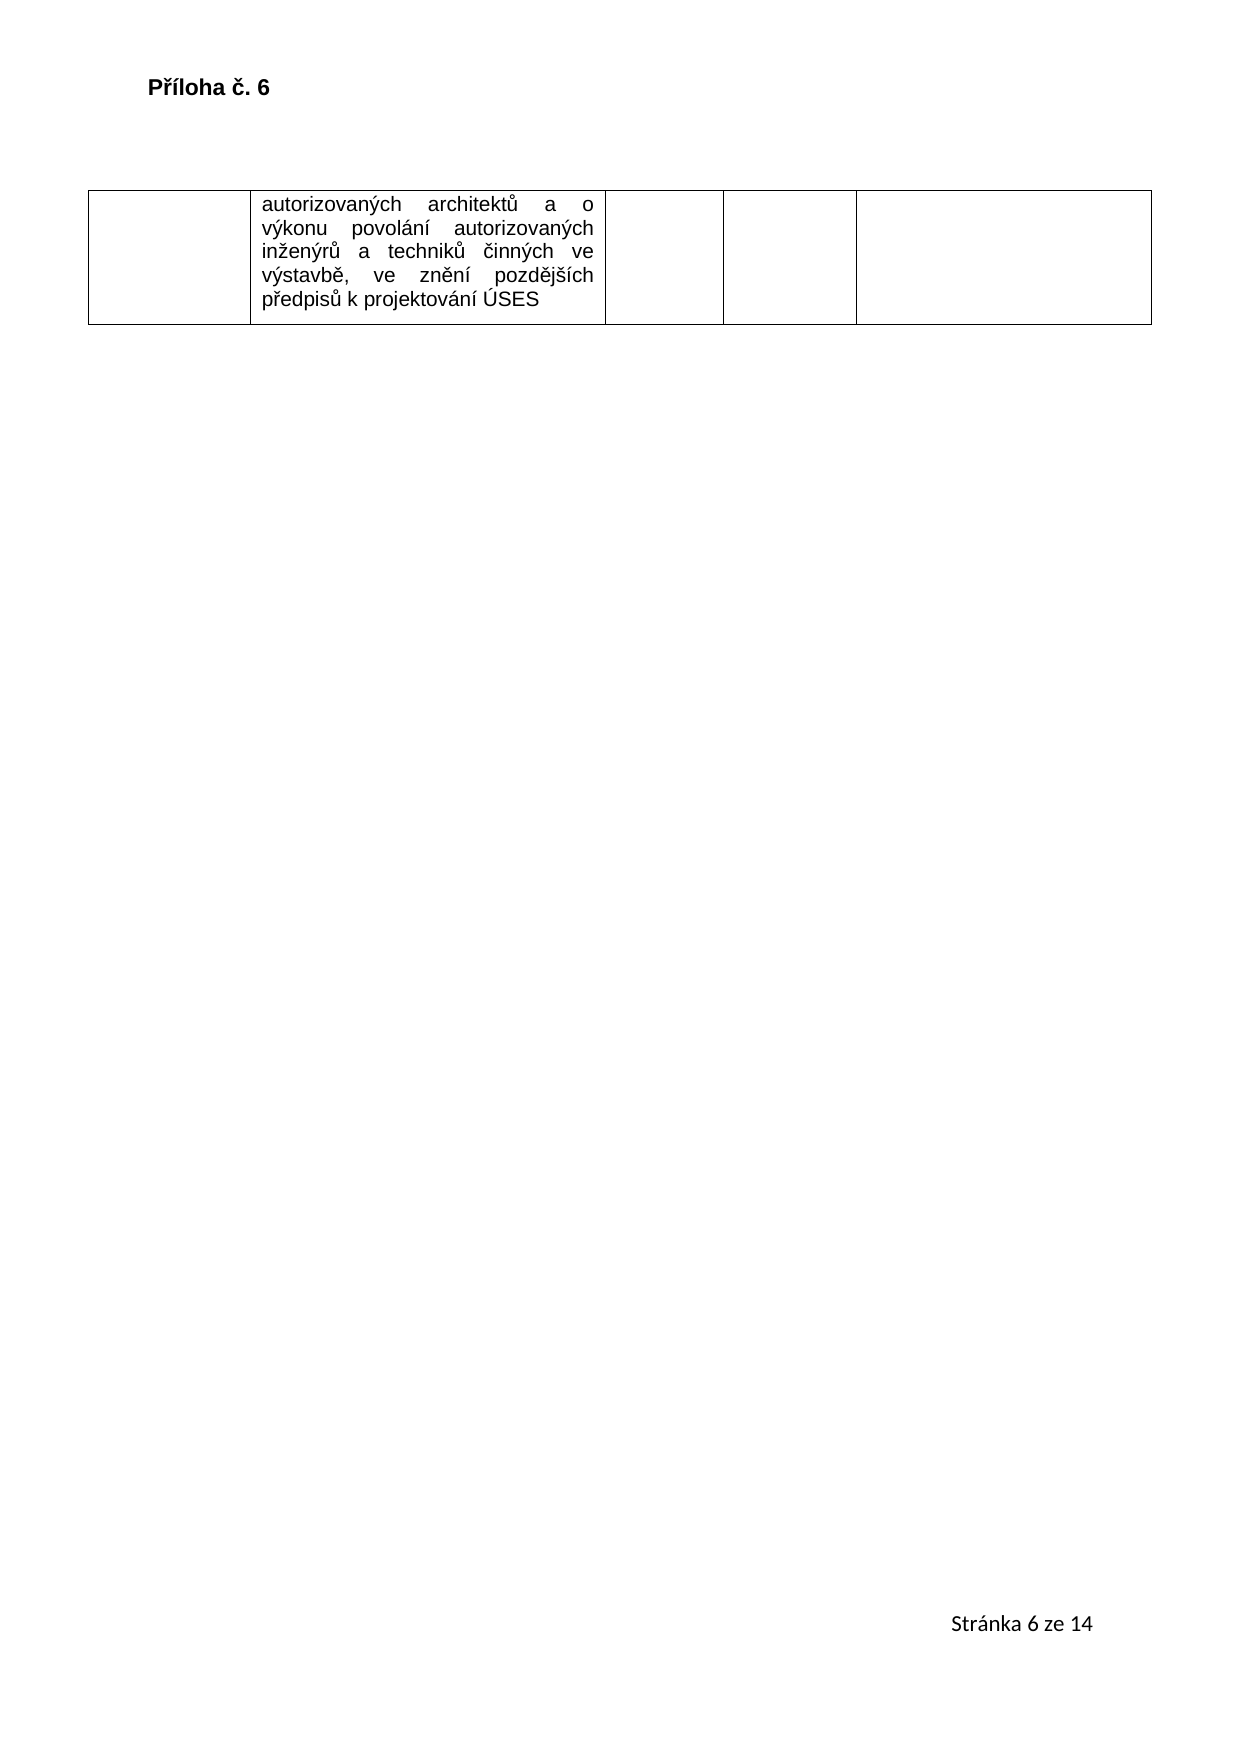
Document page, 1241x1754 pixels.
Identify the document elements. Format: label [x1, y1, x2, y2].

table_cell [89, 191, 250, 324]
table_cell [724, 191, 856, 324]
table_cell [857, 191, 1151, 324]
table_cell [251, 191, 605, 324]
table_cell [606, 191, 723, 324]
